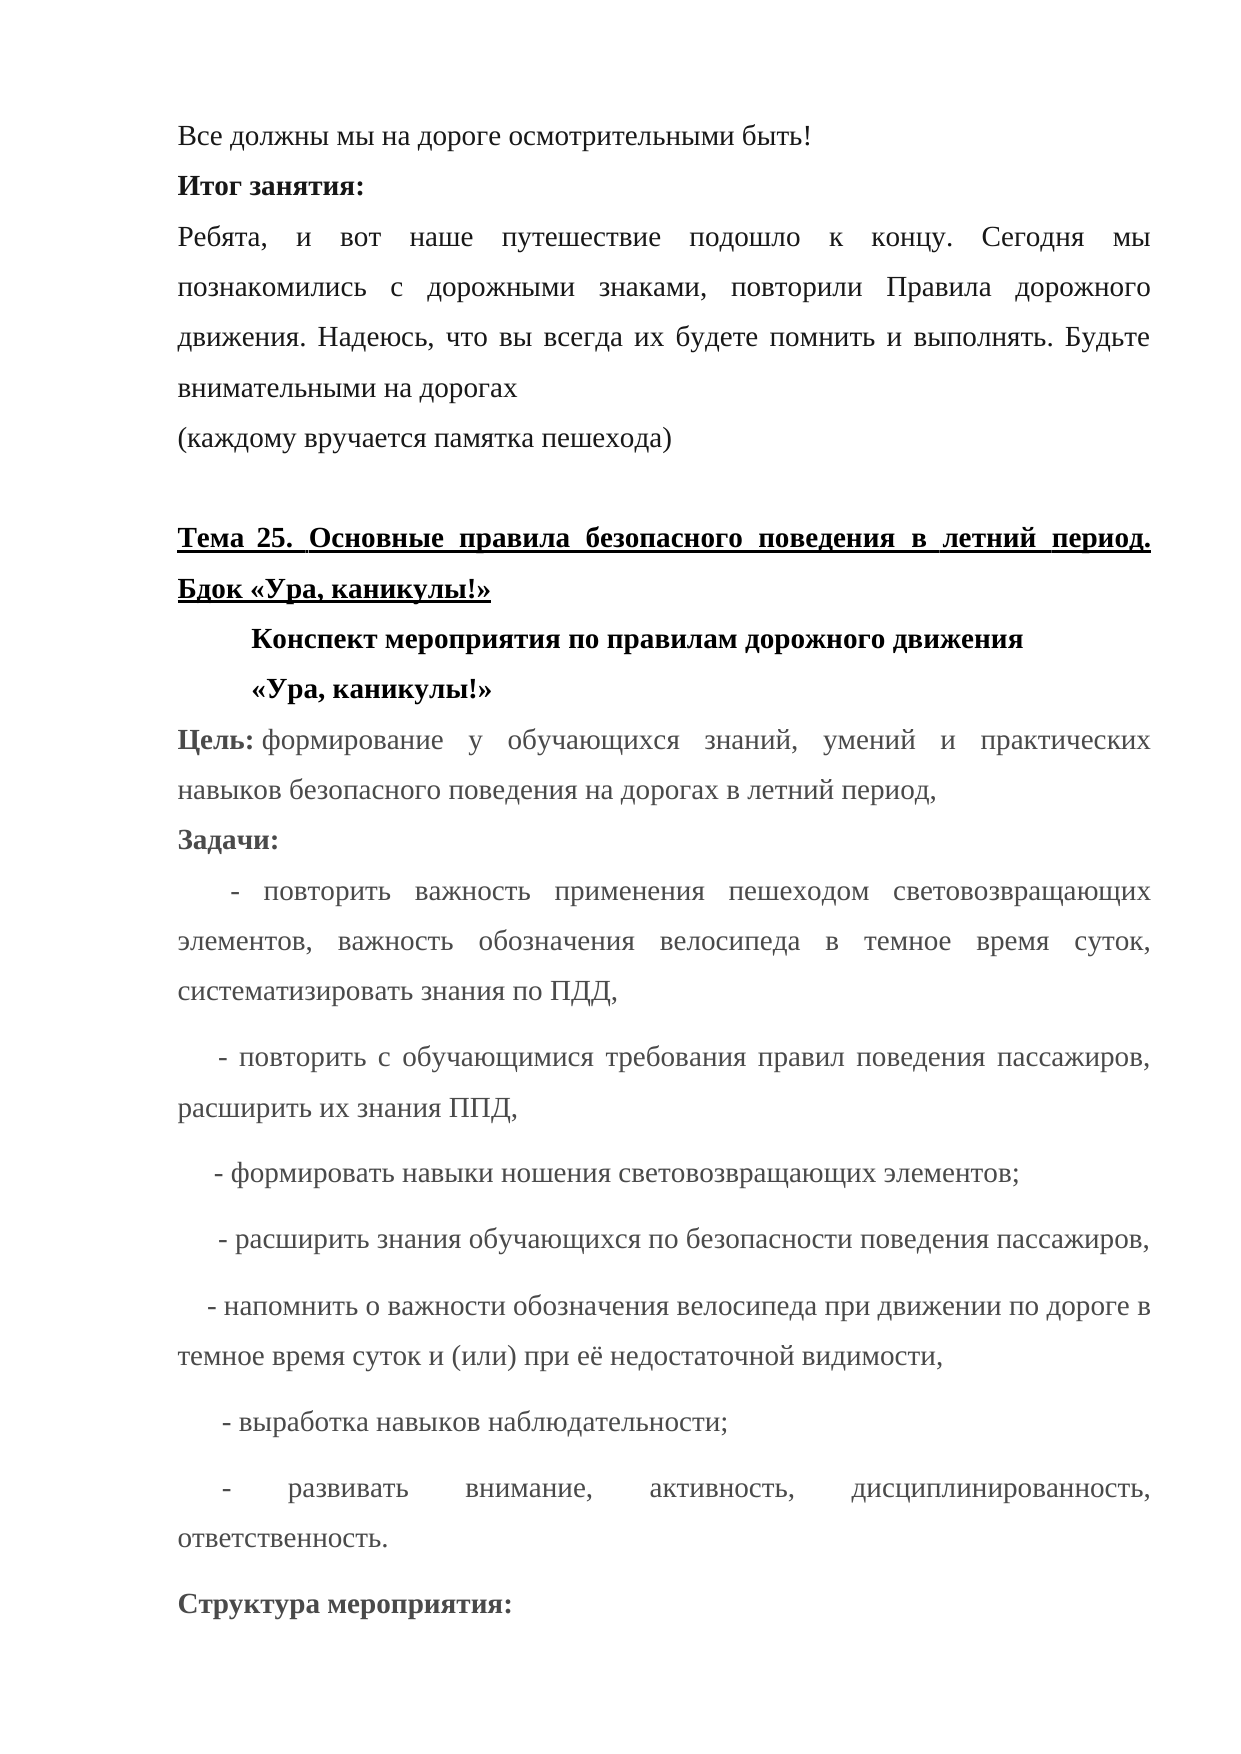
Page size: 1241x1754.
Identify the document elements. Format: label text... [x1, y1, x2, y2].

text Конспект мероприятия по правилам дорожного движения [177, 621, 1152, 655]
text - расширить знания обучающихся по безопасности поведения пассажиров, [177, 1222, 1152, 1255]
text (каждому вручается памятка пешехода) [177, 420, 1152, 453]
text Цель: формирование у обучающихся знаний, умений и практических навыков безопасного поведения на дорогах в летний период, [177, 722, 1152, 806]
text Структура мероприятия: [177, 1586, 1152, 1619]
text - развивать внимание, активность, дисциплинированность, ответственность. [177, 1470, 1152, 1554]
text - выработка навыков наблюдательности; [140, 1404, 1152, 1437]
text «Ура, каникулы!» [177, 672, 1152, 705]
text Все должны мы на дороге осмотрительными быть! [177, 118, 1152, 152]
text - повторить важность применения пешеходом световозвращающих элементов, важность обозначения велосипеда в темное время суток, систематизировать знания по ПДД, [177, 873, 1152, 1007]
list Тема 25. Основные правила безопасного поведения в летний период. Бдок «Ура, каникулы!» [177, 521, 1152, 604]
text - повторить с обучающимися требования правил поведения пассажиров, расширить их знания ППД, [177, 1039, 1152, 1123]
text - формировать навыки ношения световозвращающих элементов; [177, 1156, 1152, 1189]
text Задачи: [177, 822, 1152, 856]
text Ребята, и вот наше путешествие подошло к концу. Сегодня мы познакомились с дорожными знаками, повторили Правила дорожного движения. Надеюсь, что вы всегда их будете помнить и выполнять. Будьте внимательными на дорогах [177, 219, 1152, 403]
text - напомнить о важности обозначения велосипеда при движении по дороге в темное время суток и (или) при её недостаточной видимости, [177, 1288, 1152, 1371]
text Итог занятия: [177, 168, 1152, 202]
